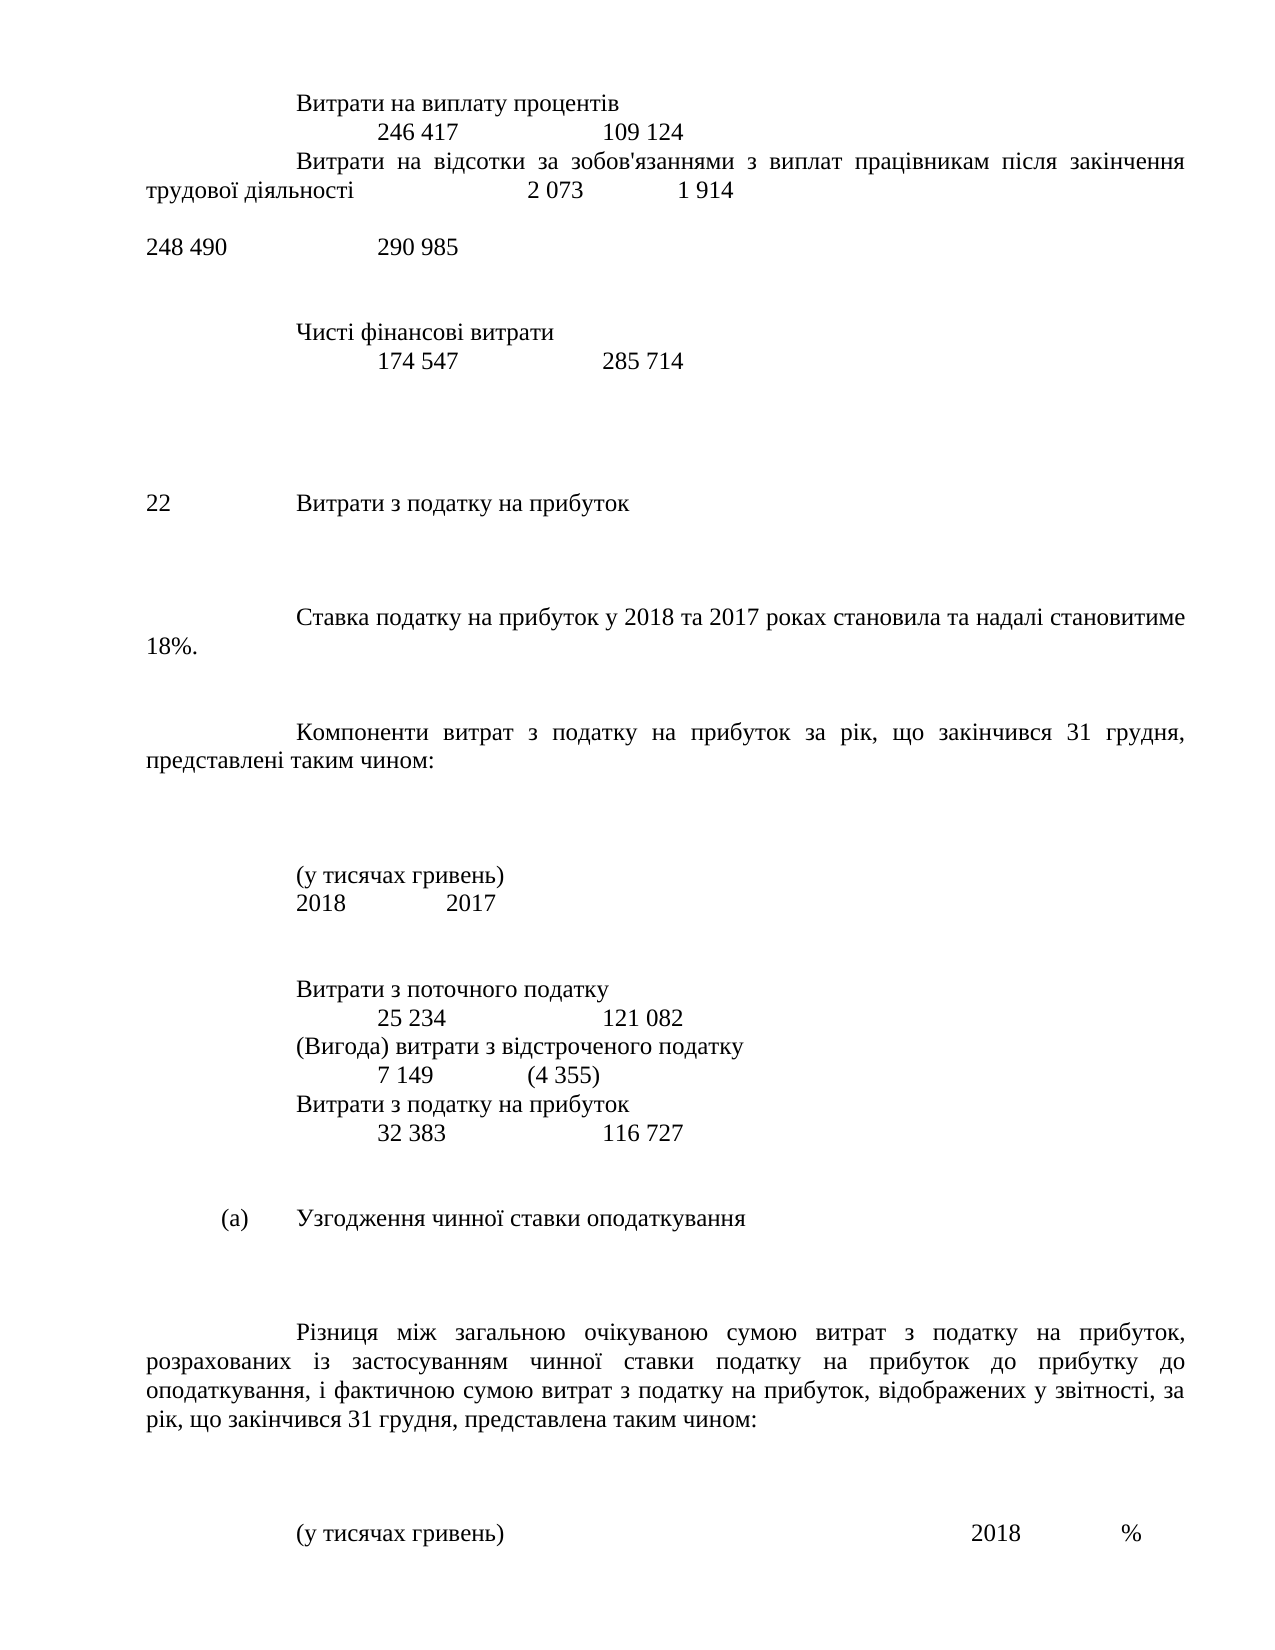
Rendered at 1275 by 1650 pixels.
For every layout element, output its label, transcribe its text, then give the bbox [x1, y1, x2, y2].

text Cтавка податку на прибуток у 2018 та 2017 роках становила та надалi становитиме 18%. [146, 602, 1186, 660]
text Чистi фiнансовi витрати 174 547 285 714 [146, 317, 1186, 374]
text (a) Узгодження чинної ставки оподаткування [146, 1203, 1186, 1261]
text Витрати на виплату процентiв 246 417 109 124 [146, 88, 1186, 146]
text (у тисячах гривень) 2018 2017 [146, 860, 1186, 917]
text 22 Витрати з податку на прибуток [146, 488, 1186, 546]
text Витрати на вiдсотки за зобов'язаннями з виплат працiвникам пiсля закiнчення трудової дiяльностi 2 073 1 914 [146, 146, 1186, 203]
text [146, 1518, 1186, 1547]
text Витрати з поточного податку 25 234 121 082 [146, 974, 1186, 1031]
text Рiзниця мiж загальною очiкуваною сумою витрат з податку на прибуток, розрахованих iз застосуванням чинної ставки податку на прибуток до прибутку до оподаткування, i фактичною сумою витрат з податку на прибуток, вiдображених у звiтностi, за рiк, що закiнчився 31 грудня, представлена таким чином: [146, 1317, 1186, 1461]
text Витрати з податку на прибуток 32 383 116 727 [146, 1089, 1186, 1146]
text (Вигода) витрати з вiдстроченого податку 7 149 (4 355) [146, 1031, 1186, 1089]
text Компоненти витрат з податку на прибуток за рiк, що закiнчився 31 грудня, представленi таким чином: [146, 717, 1186, 803]
text 248 490 290 985 [146, 203, 1186, 260]
